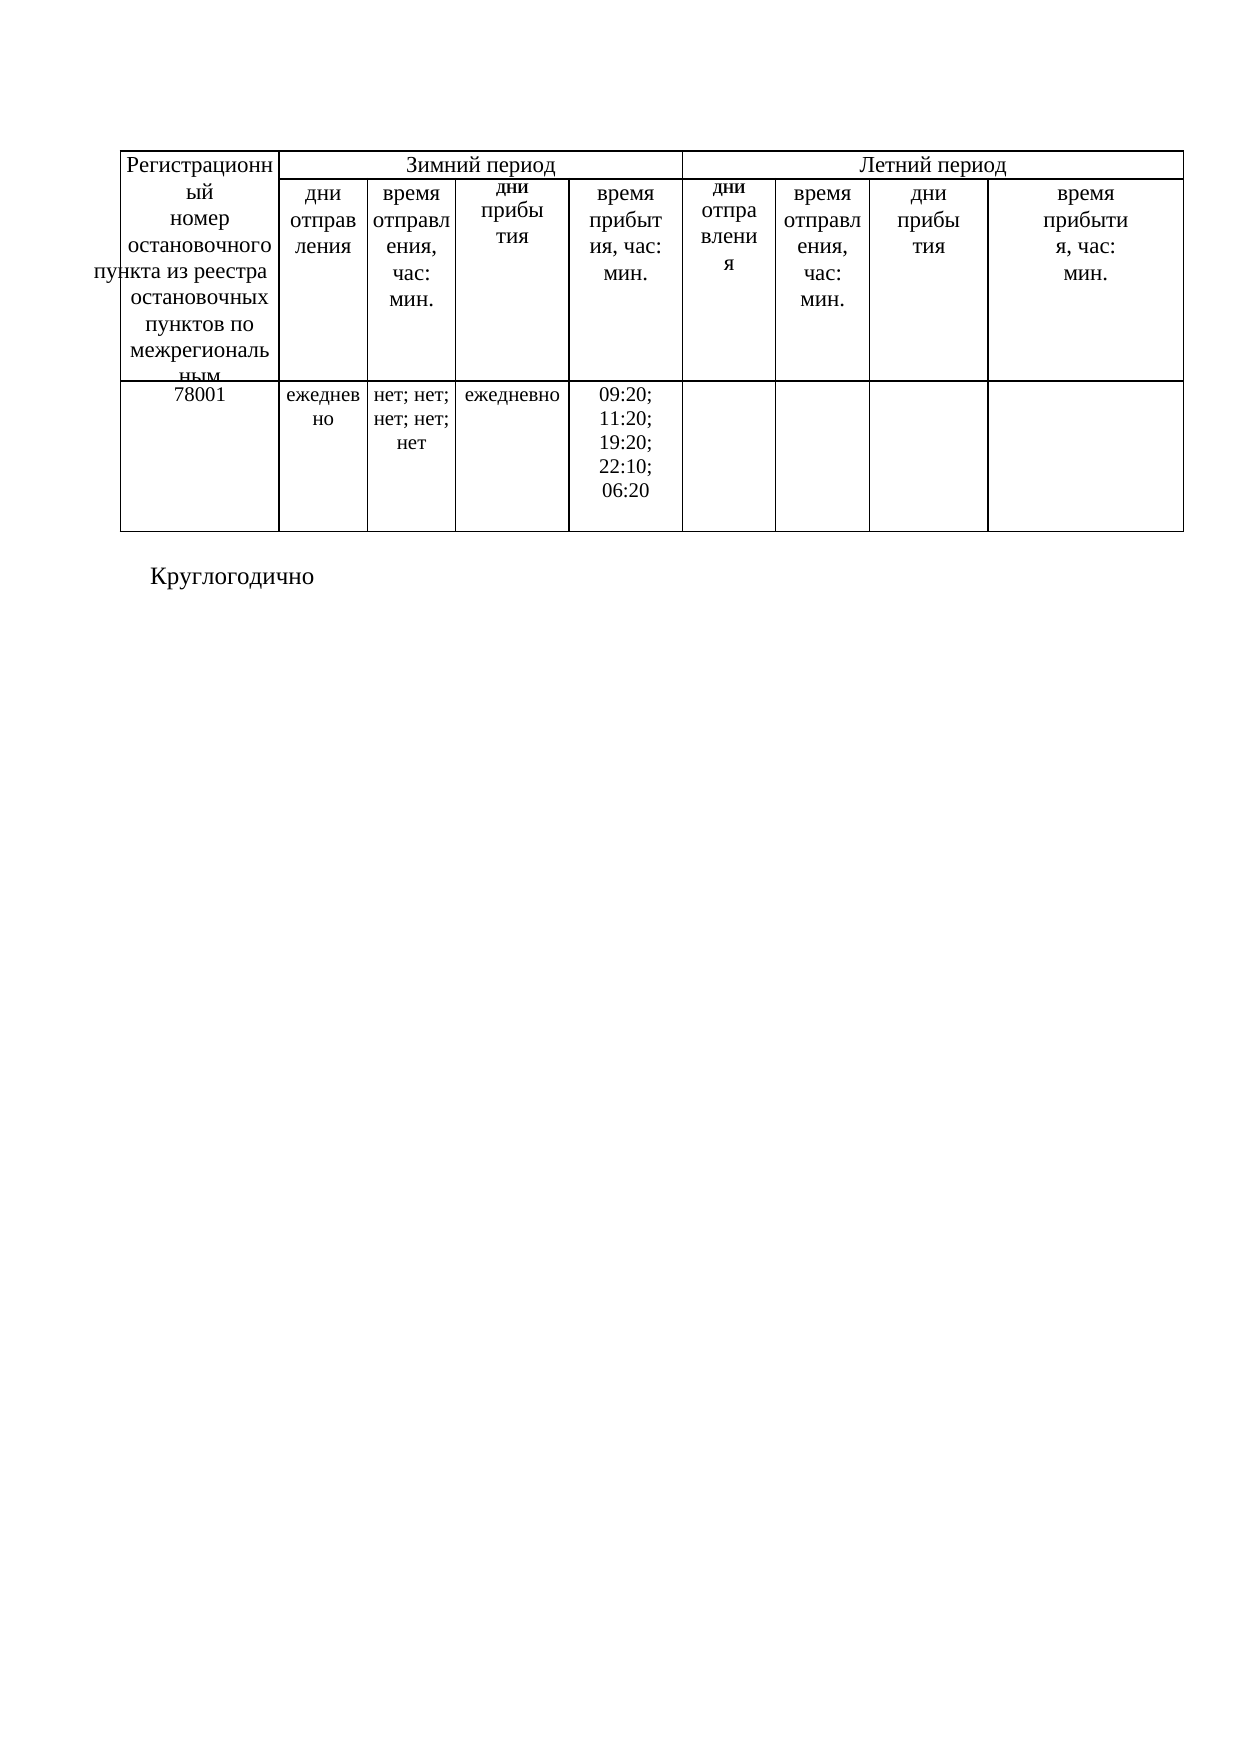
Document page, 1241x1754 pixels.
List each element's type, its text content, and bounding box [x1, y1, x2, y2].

text Круглогодично [150, 561, 1090, 590]
table_cell 09:20; 11:20; 19:20; 22:10; 06:20 [570, 382, 682, 531]
table_cell время прибыт ия, час: мин. [570, 180, 682, 380]
table_cell ежедневно [280, 382, 367, 531]
table_cell [989, 382, 1183, 531]
table_cell ДНИ отпра влени я [683, 180, 775, 380]
table_cell 78001 [121, 382, 278, 531]
table_cell [776, 382, 869, 531]
table_cell нет; нет; нет; нет; нет [368, 382, 455, 531]
table_cell дни отправ ления [280, 180, 367, 380]
table_header Регистрационный номер остановочного пункта из реестра остановочных пунктов по межрегиональным маршрутам регулярных перевозок [121, 152, 278, 380]
table_cell время прибыти я, час: мин. [989, 180, 1183, 380]
table_cell ДНИ прибы тия [456, 180, 568, 380]
table_cell ежедневно [456, 382, 568, 531]
table_cell дни прибы тия [870, 180, 987, 380]
table_cell время отправл ения, час: мин. [368, 180, 455, 380]
table_cell [870, 382, 987, 531]
table_header Зимний период [280, 152, 682, 178]
table_cell [683, 382, 775, 531]
table_cell время отправл ения, час: мин. [776, 180, 869, 380]
table_header Летний период [683, 152, 1183, 178]
